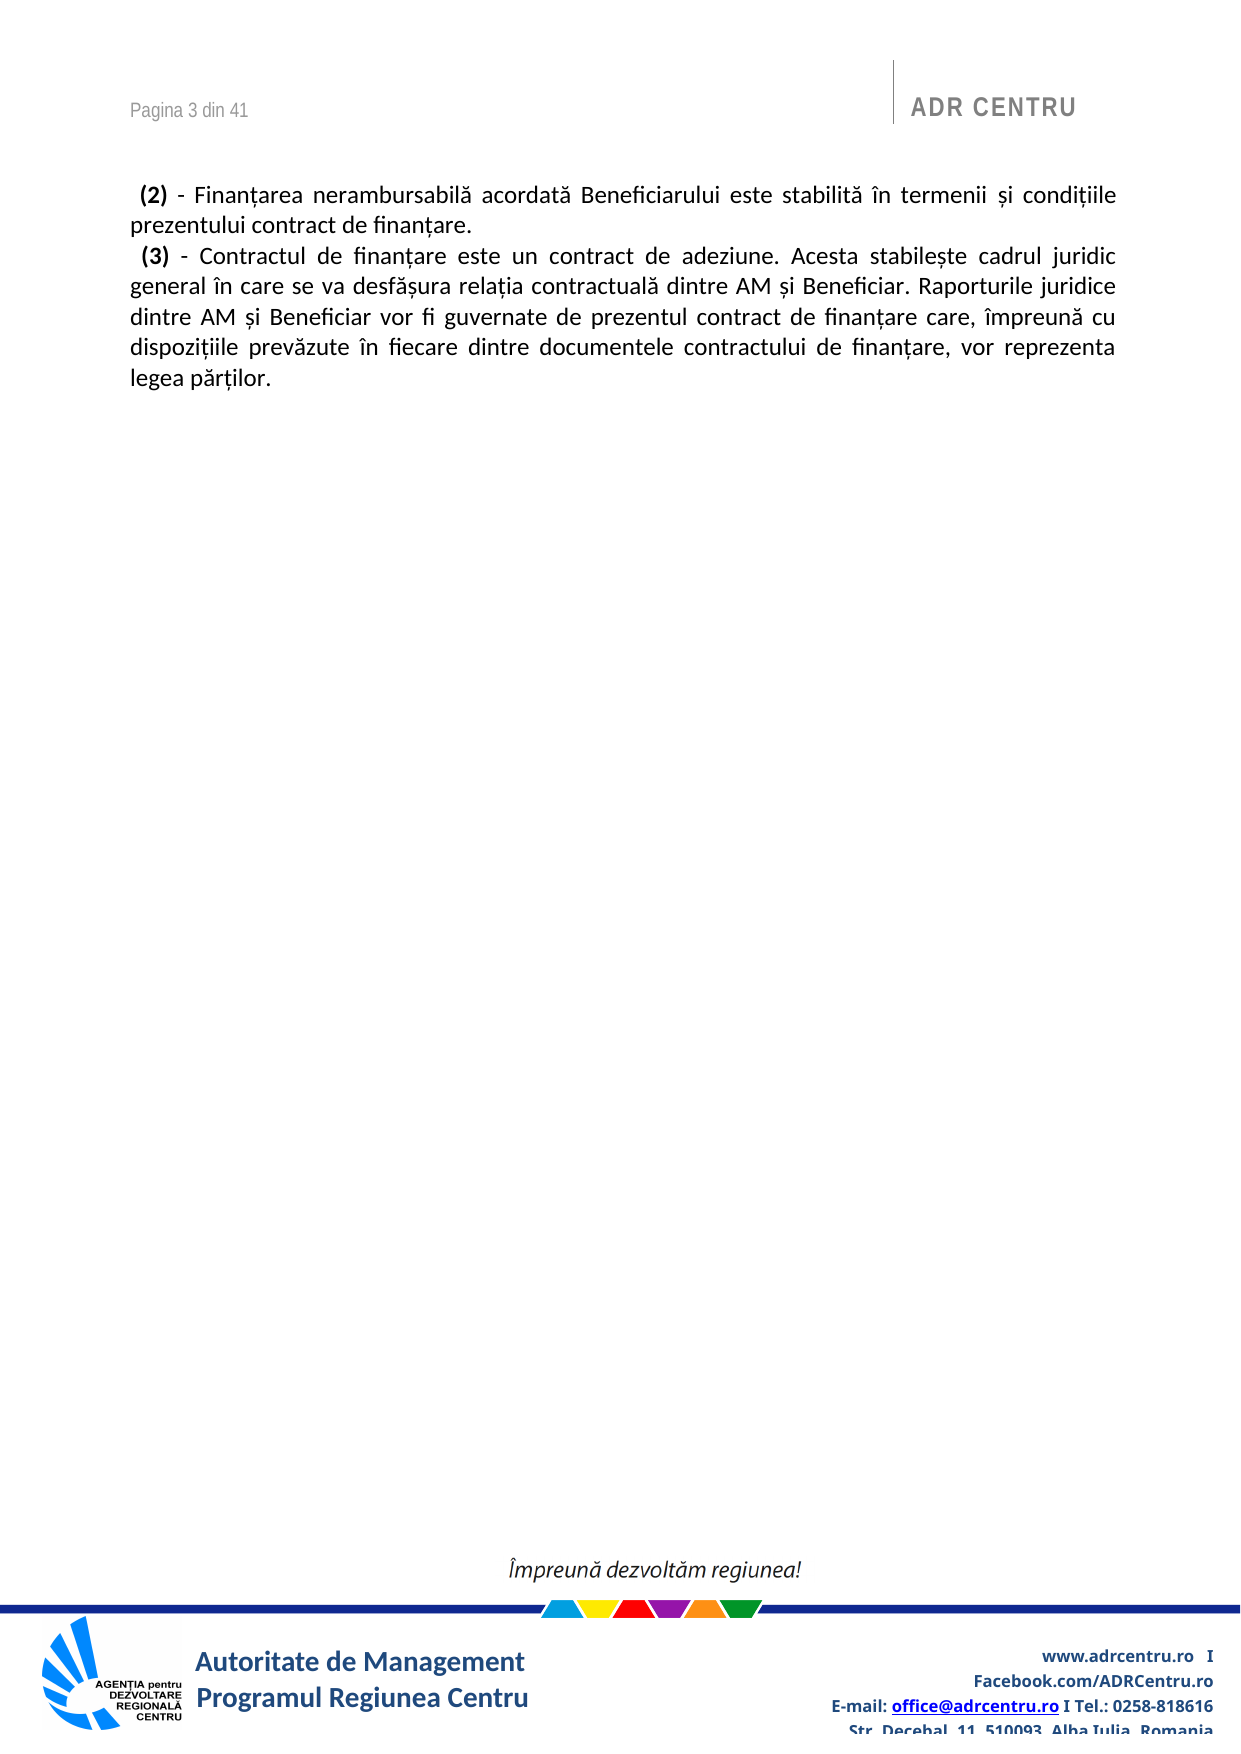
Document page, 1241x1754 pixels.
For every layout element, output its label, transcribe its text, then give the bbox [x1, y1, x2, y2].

picture [574, 1600, 1241, 1618]
picture [495, 1556, 814, 1583]
picture [0, 1600, 550, 1730]
text (3) - Contractul de finanțare este un contract de adeziune. Acesta stabilește cadrul juridic general în care se va desfășura relația contractuală dintre AM și Beneficiar. Raporturile juridice dintre AM și Beneficiar vor fi guvernate de prezentul contract de finanțare care, împreună cu dispozițiile prevăzute în fiecare dintre documentele contractului de finanțare, vor reprezenta legea părților. [130, 240, 1117, 392]
text (2) - Finanțarea nerambursabilă acordată Beneficiarului este stabilită în termenii şi condițiile prezentului contract de finanțare. [130, 179, 1117, 240]
